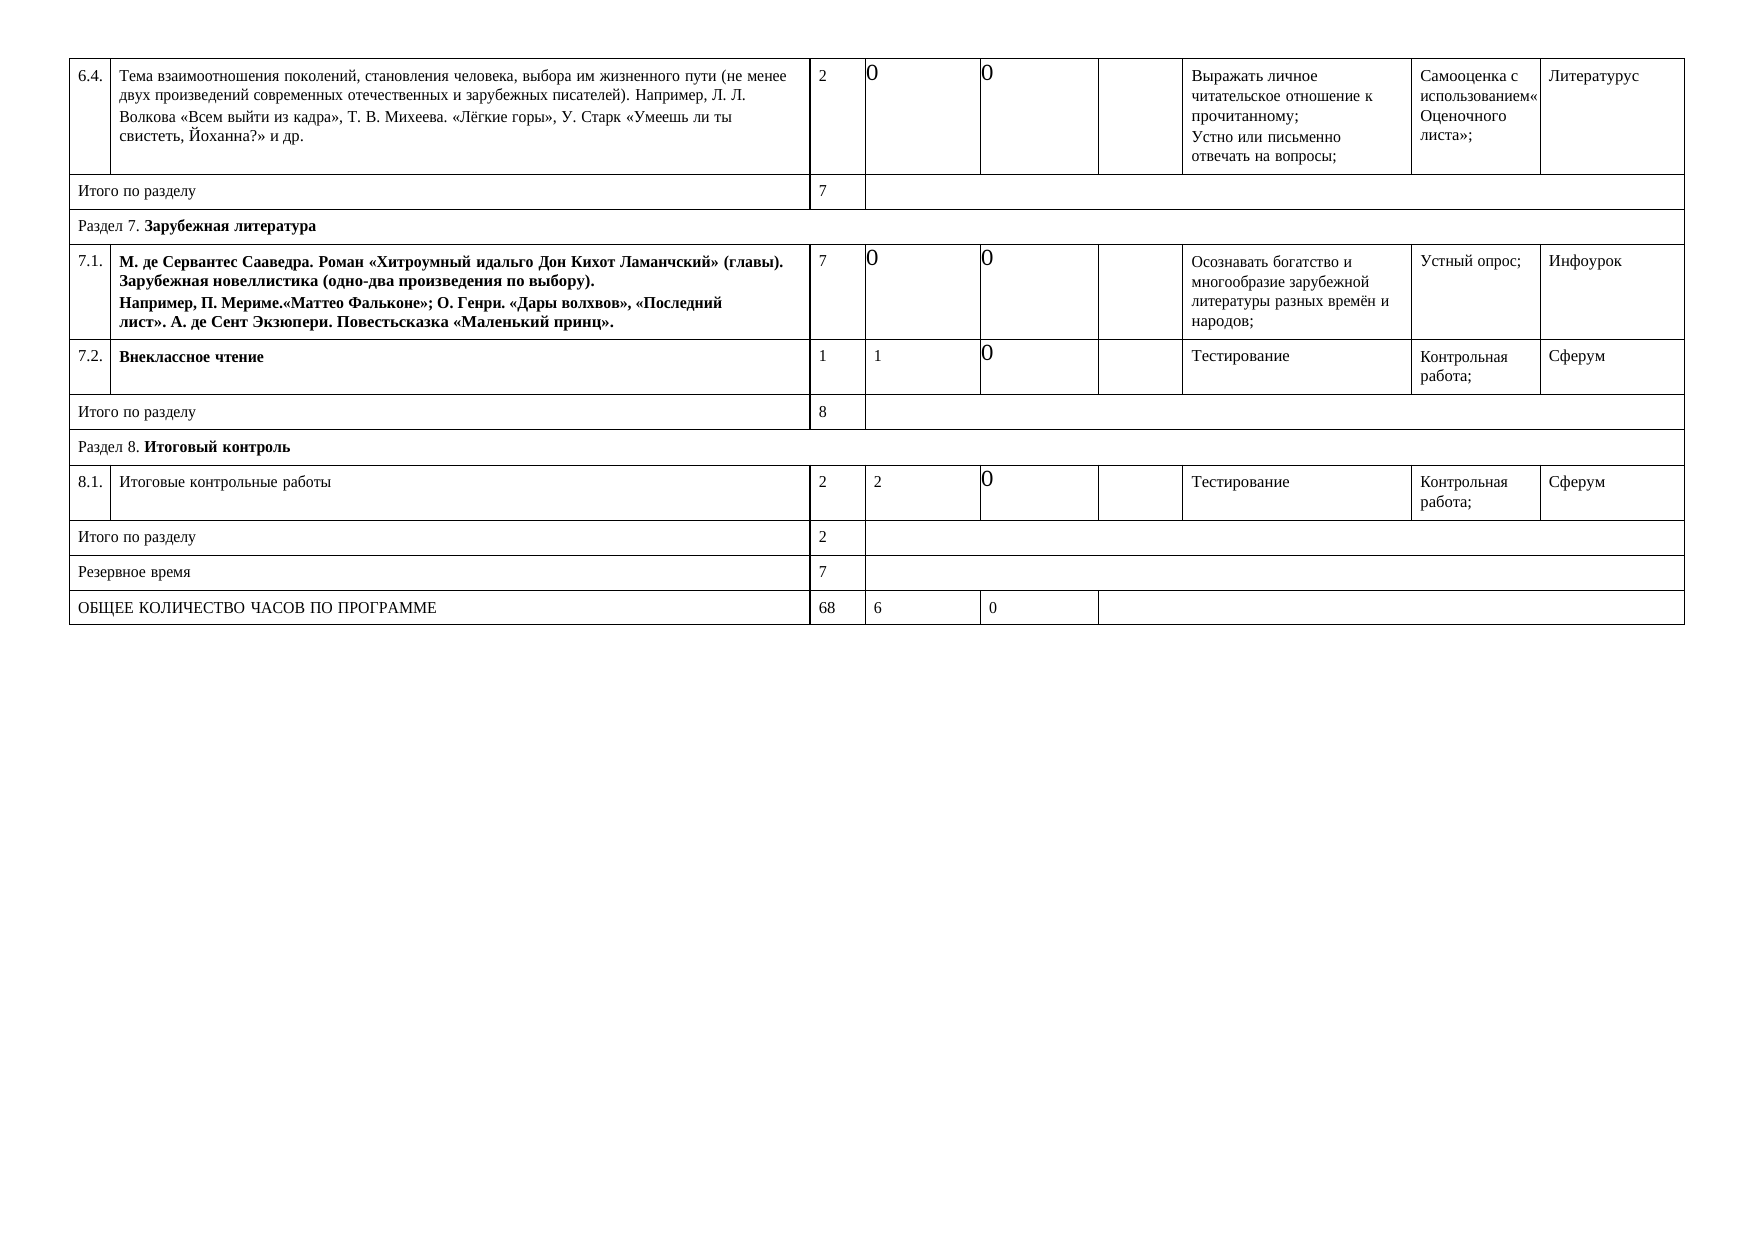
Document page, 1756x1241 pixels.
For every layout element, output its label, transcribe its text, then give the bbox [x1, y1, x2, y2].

table_cell [866, 521, 1684, 555]
table_header 6.4. [70, 59, 110, 173]
table_cell Итоговые контрольные работы [111, 466, 809, 520]
table_header Самооценка с использованием« Оценочного листа»; [1412, 59, 1540, 173]
table_cell 0 [981, 245, 1098, 339]
table_cell [1099, 591, 1684, 623]
table_cell 0 [866, 245, 980, 339]
table_cell [1099, 245, 1182, 339]
table_cell 2 [811, 466, 865, 520]
table_cell Внеклассное чтение [111, 340, 809, 394]
table_cell 8.1. [70, 466, 110, 520]
table_cell Раздел 7. Зарубежная литература [70, 210, 1684, 244]
table_cell 1 [811, 340, 865, 394]
table_cell [866, 395, 1684, 429]
table_cell М. де Сервантес Сааведра. Роман «Хитроумный идальго Дон Кихот Ламанчский» (главы). Зарубежная новеллистика (одно-два произведения по выбору). Например, П. Мериме.«Маттео Фальконе»; О. Генри. «Дары волхвов», «Последний лист». А. де Сент Экзюпери. Повестьсказка «Маленький принц». [111, 245, 809, 339]
table_cell Тестирование [1183, 466, 1411, 520]
table_cell Итого по разделу [70, 521, 809, 555]
table_cell [866, 556, 1684, 590]
table_cell 8 [811, 395, 865, 429]
table_header Выражать личное читательское отношение к прочитанному; Устно или письменно отвечать на вопросы; [1183, 59, 1411, 173]
table_cell 68 [811, 591, 865, 623]
table_cell Устный опрос; [1412, 245, 1540, 339]
table_header [1099, 59, 1182, 173]
table_cell 2 [811, 521, 865, 555]
table_cell 0 [981, 466, 1098, 520]
table_cell ОБЩЕЕ КОЛИЧЕСТВО ЧАСОВ ПО ПРОГРАММЕ [70, 591, 809, 623]
table_cell Контрольная работа; [1412, 340, 1540, 394]
table_cell Резервное время [70, 556, 809, 590]
table_cell 7.2. [70, 340, 110, 394]
table_cell 7 [811, 556, 865, 590]
table_cell Раздел 8. Итоговый контроль [70, 430, 1684, 464]
table_cell 1 [866, 340, 980, 394]
table_cell Итого по разделу [70, 175, 809, 208]
table_cell Итого по разделу [70, 395, 809, 429]
table_cell 0 [981, 340, 1098, 394]
table_cell [1099, 466, 1182, 520]
table_header Литературус [1541, 59, 1684, 173]
table_cell 7 [811, 175, 865, 208]
table_cell Инфоурок [1541, 245, 1684, 339]
table_cell 7.1. [70, 245, 110, 339]
table_cell Тестирование [1183, 340, 1411, 394]
table_cell Сферум [1541, 466, 1684, 520]
table_header 0 [981, 59, 1098, 173]
table_cell 2 [866, 466, 980, 520]
table_cell [1099, 340, 1182, 394]
table_cell Контрольная работа; [1412, 466, 1540, 520]
table_header 0 [866, 59, 980, 173]
table_cell Осознавать богатство и многообразие зарубежной литературы разных времён и народов; [1183, 245, 1411, 339]
table_header 2 [811, 59, 865, 173]
table_cell [866, 175, 1684, 208]
table_cell 7 [811, 245, 865, 339]
table_cell Сферум [1541, 340, 1684, 394]
table_cell 6 [866, 591, 980, 623]
table_cell 0 [981, 591, 1098, 623]
table_header Тема взаимоотношения поколений, становления человека, выбора им жизненного пути (не менее двух произведений современных отечественных и зарубежных писателей). Например, Л. Л. Волкова «Всем выйти из кадра», Т. В. Михеева. «Лёгкие горы», У. Старк «Умеешь ли ты свистеть, Йоханна?» и др. [111, 59, 809, 173]
